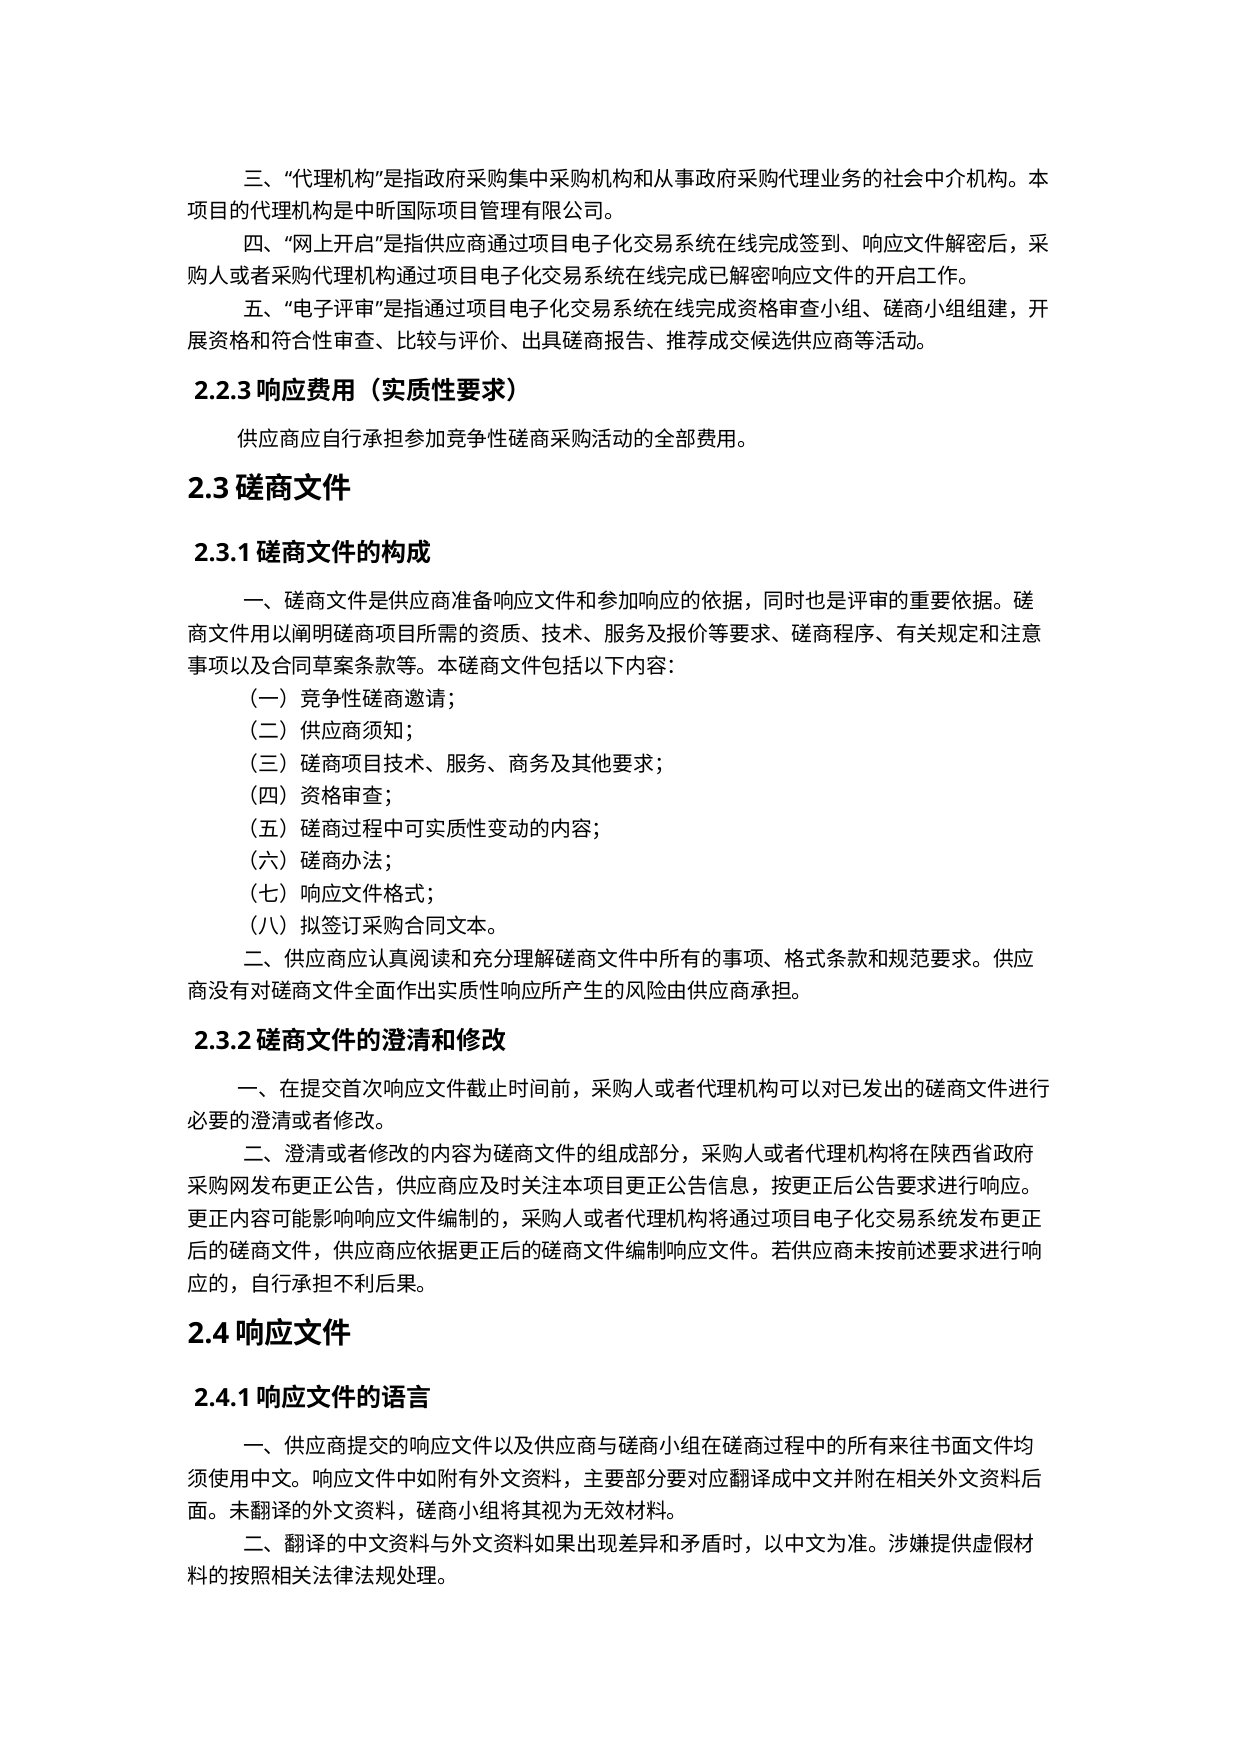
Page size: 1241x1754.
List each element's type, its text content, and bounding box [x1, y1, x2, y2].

text 2.3.1磋商文件的构成 [187, 519, 1053, 584]
text （七）响应文件格式； [187, 877, 1053, 909]
text （六）磋商办法； [187, 844, 1053, 877]
text 二、澄清或者修改的内容为磋商文件的组成部分，采购人或者代理机构将在陕西省政府采购网发布更正公告，供应商应及时关注本项目更正公告信息，按更正后公告要求进行响应。更正内容可能影响响应文件编制的，采购人或者代理机构将通过项目电子化交易系统发布更正后的磋商文件，供应商应依据更正后的磋商文件编制响应文件。若供应商未按前述要求进行响应的，自行承担不利后果。 [187, 1137, 1053, 1299]
text （八）拟签订采购合同文本。 [187, 909, 1053, 942]
text 一、供应商提交的响应文件以及供应商与磋商小组在磋商过程中的所有来往书面文件均须使用中文。响应文件中如附有外文资料，主要部分要对应翻译成中文并附在相关外文资料后面。未翻译的外文资料，磋商小组将其视为无效材料。 [187, 1429, 1053, 1527]
text 2.3磋商文件 [187, 454, 1053, 519]
text 五、“电子评审”是指通过项目电子化交易系统在线完成资格审查小组、磋商小组组建，开展资格和符合性审查、比较与评价、出具磋商报告、推荐成交候选供应商等活动。 [187, 292, 1053, 357]
text （五）磋商过程中可实质性变动的内容； [187, 812, 1053, 844]
text 二、供应商应认真阅读和充分理解磋商文件中所有的事项、格式条款和规范要求。供应商没有对磋商文件全面作出实质性响应所产生的风险由供应商承担。 [187, 942, 1053, 1007]
text 四、“网上开启”是指供应商通过项目电子化交易系统在线完成签到、响应文件解密后，采购人或者采购代理机构通过项目电子化交易系统在线完成已解密响应文件的开启工作。 [187, 227, 1053, 292]
text （一）竞争性磋商邀请； [187, 682, 1053, 714]
text 2.4.1响应文件的语言 [187, 1364, 1053, 1429]
text （四）资格审查； [187, 779, 1053, 812]
text 2.2.3响应费用（实质性要求） [187, 357, 1053, 422]
text 供应商应自行承担参加竞争性磋商采购活动的全部费用。 [187, 422, 1053, 454]
text 2.3.2磋商文件的澄清和修改 [187, 1007, 1053, 1072]
text 一、磋商文件是供应商准备响应文件和参加响应的依据，同时也是评审的重要依据。磋商文件用以阐明磋商项目所需的资质、技术、服务及报价等要求、磋商程序、有关规定和注意事项以及合同草案条款等。本磋商文件包括以下内容： [187, 584, 1053, 682]
text （三）磋商项目技术、服务、商务及其他要求； [187, 747, 1053, 779]
text 2.4响应文件 [187, 1299, 1053, 1364]
text （二）供应商须知； [187, 714, 1053, 747]
text 一、在提交首次响应文件截止时间前，采购人或者代理机构可以对已发出的磋商文件进行必要的澄清或者修改。 [187, 1072, 1053, 1137]
text 三、“代理机构”是指政府采购集中采购机构和从事政府采购代理业务的社会中介机构。本项目的代理机构是中昕国际项目管理有限公司。 [187, 162, 1053, 227]
text 二、翻译的中文资料与外文资料如果出现差异和矛盾时，以中文为准。涉嫌提供虚假材料的按照相关法律法规处理。 [187, 1527, 1053, 1592]
